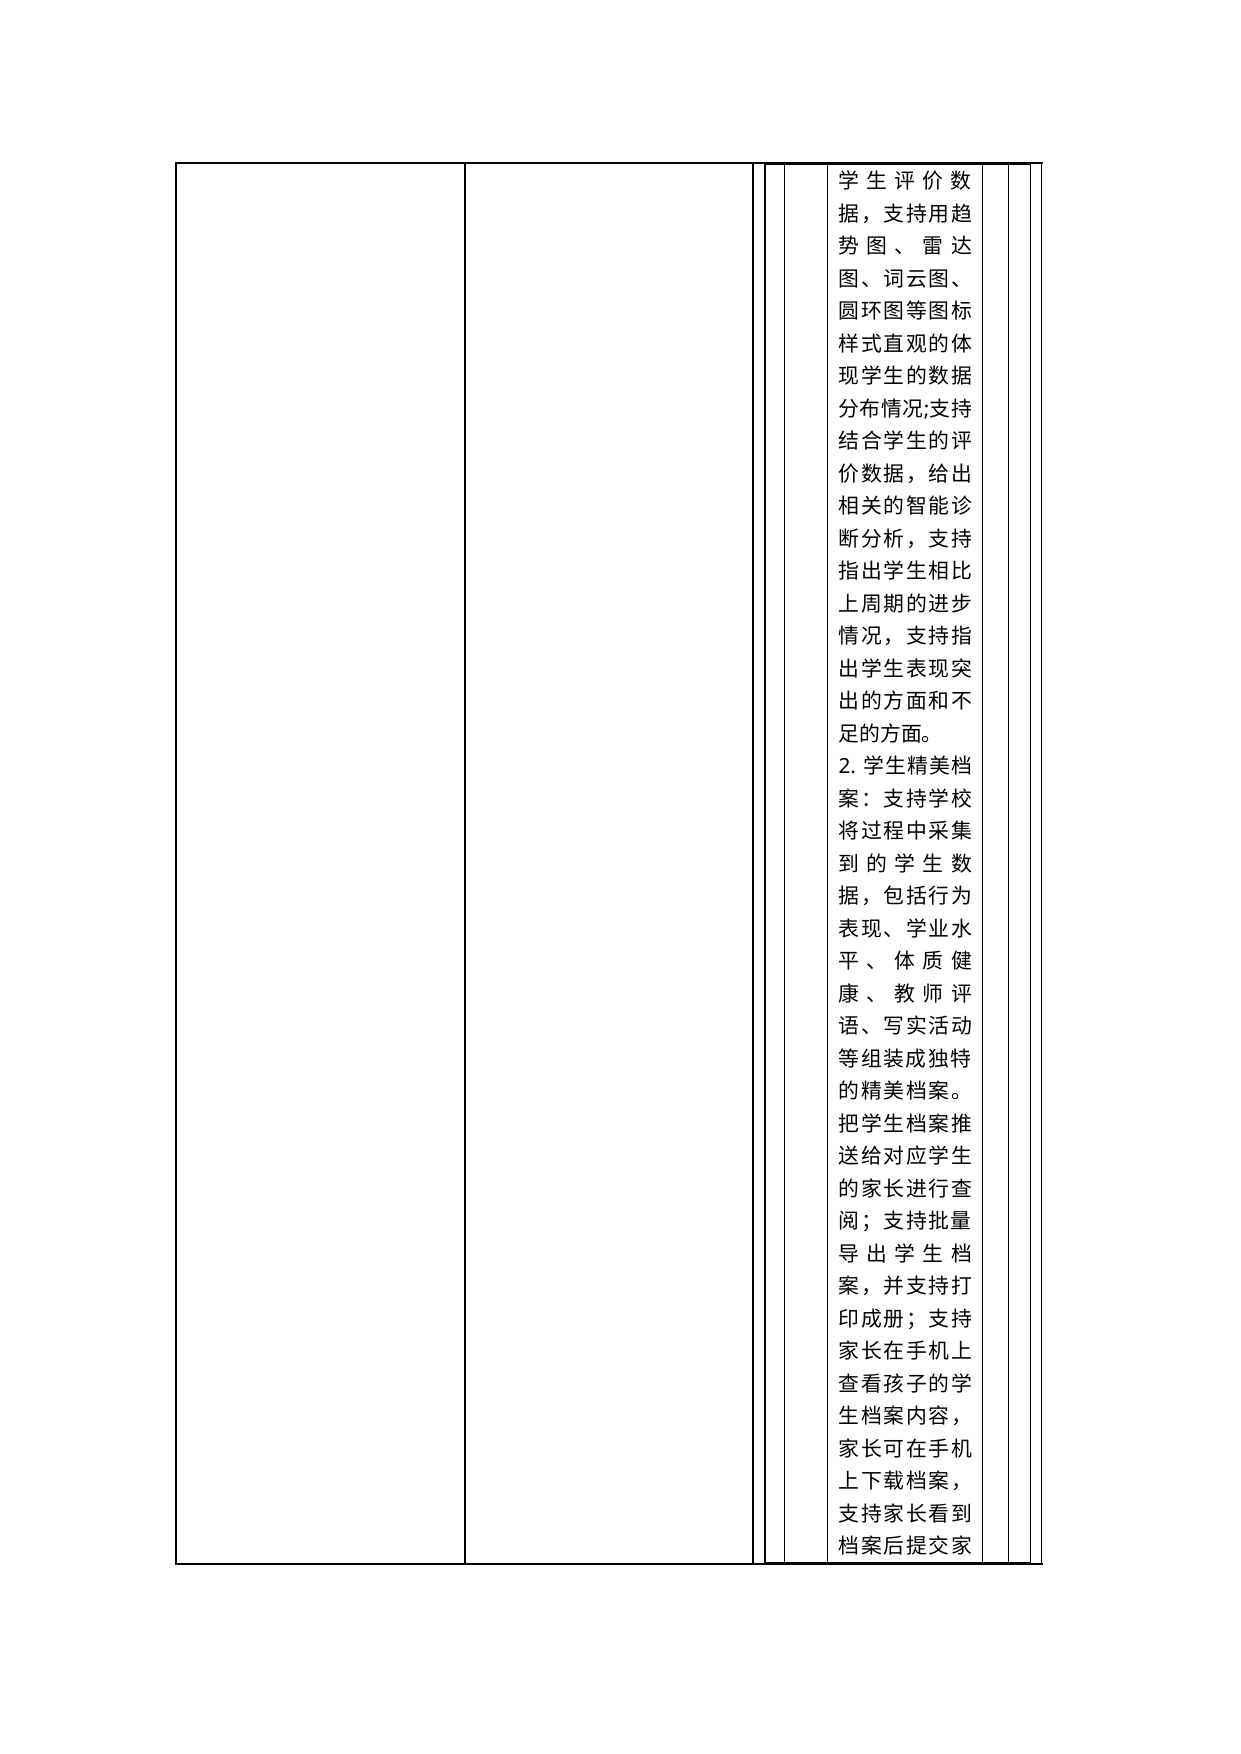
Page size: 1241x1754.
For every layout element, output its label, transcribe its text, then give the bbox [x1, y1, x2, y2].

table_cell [1031, 164, 1041, 1563]
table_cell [785, 165, 827, 1562]
table_cell [466, 164, 752, 1563]
table_cell 1 [177, 164, 464, 1563]
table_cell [983, 165, 1008, 1562]
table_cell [754, 164, 764, 1563]
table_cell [766, 165, 784, 1562]
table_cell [828, 165, 982, 1562]
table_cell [1009, 165, 1030, 1562]
